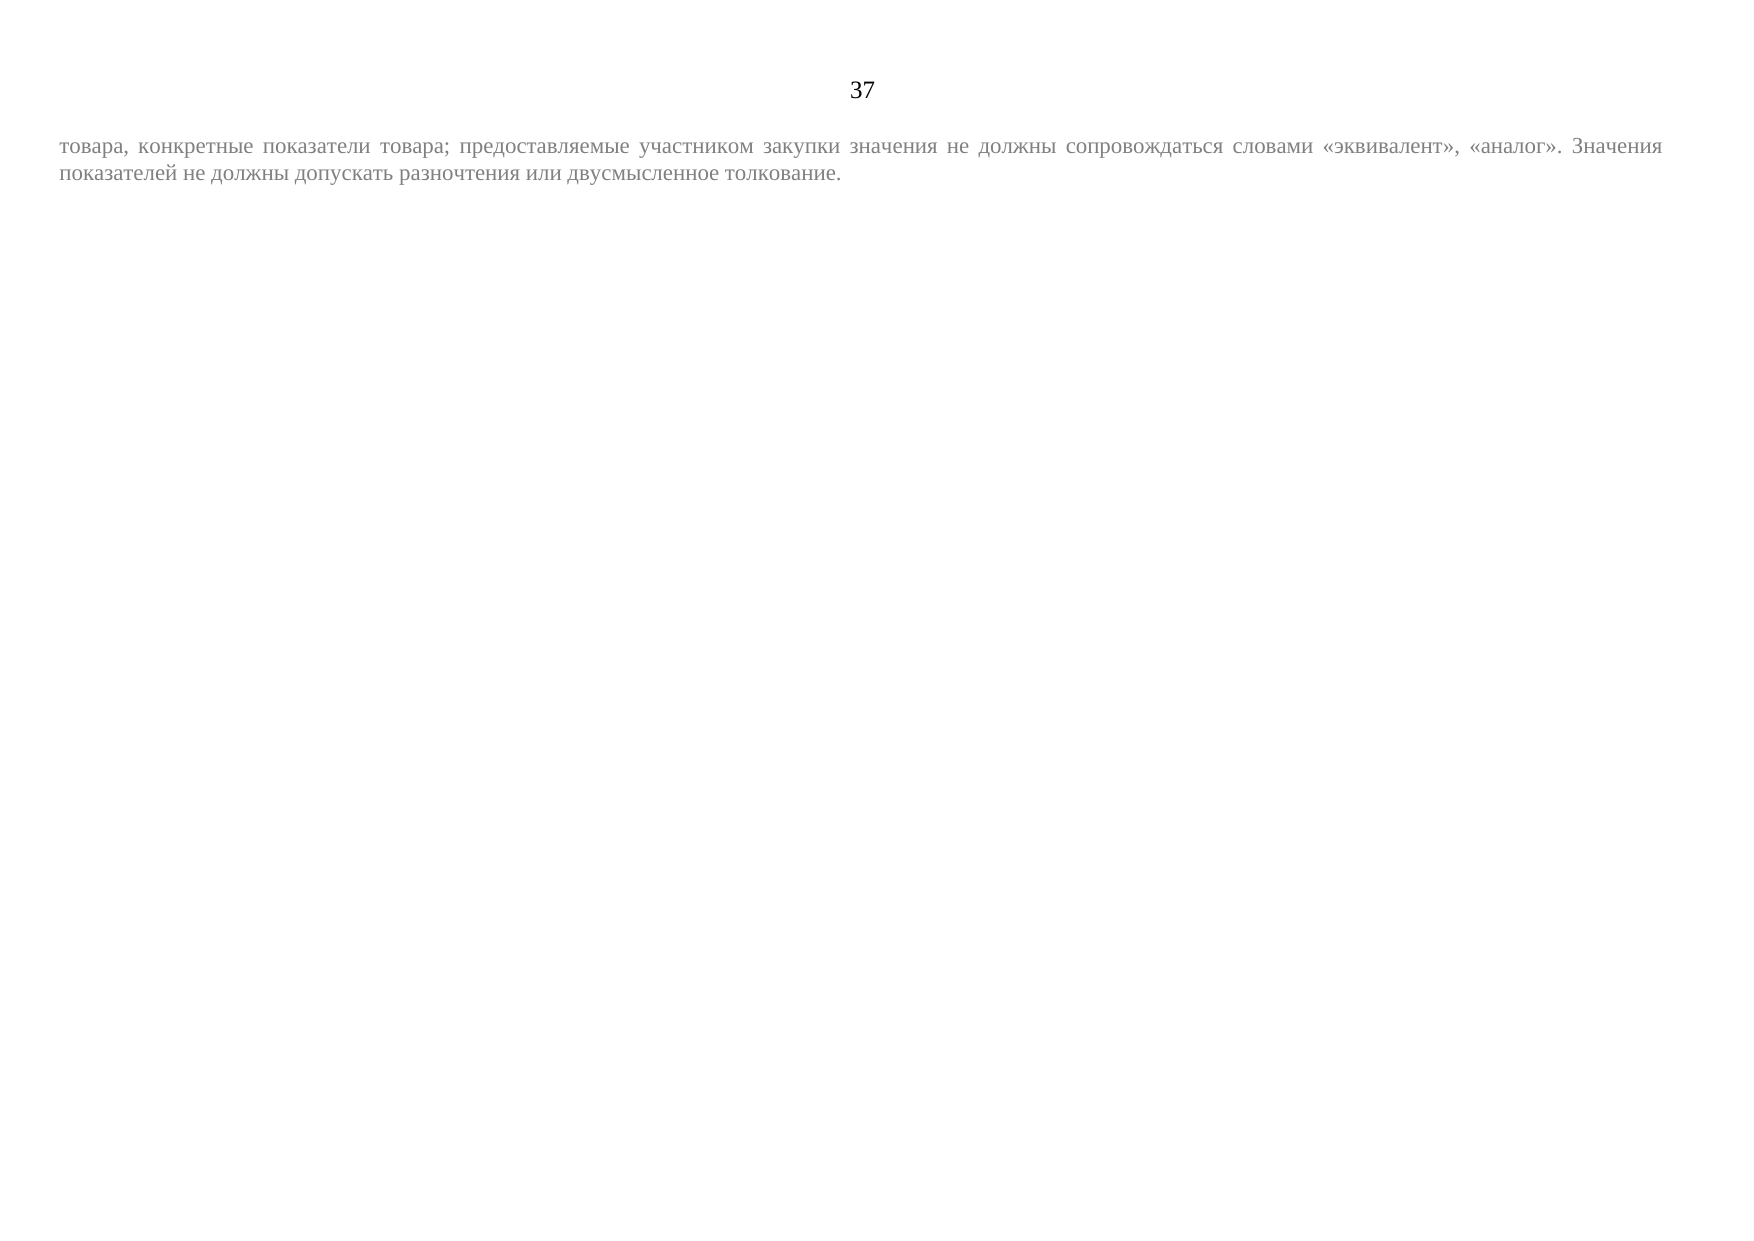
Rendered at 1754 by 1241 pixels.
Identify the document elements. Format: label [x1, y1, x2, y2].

text [59, 132, 1665, 185]
